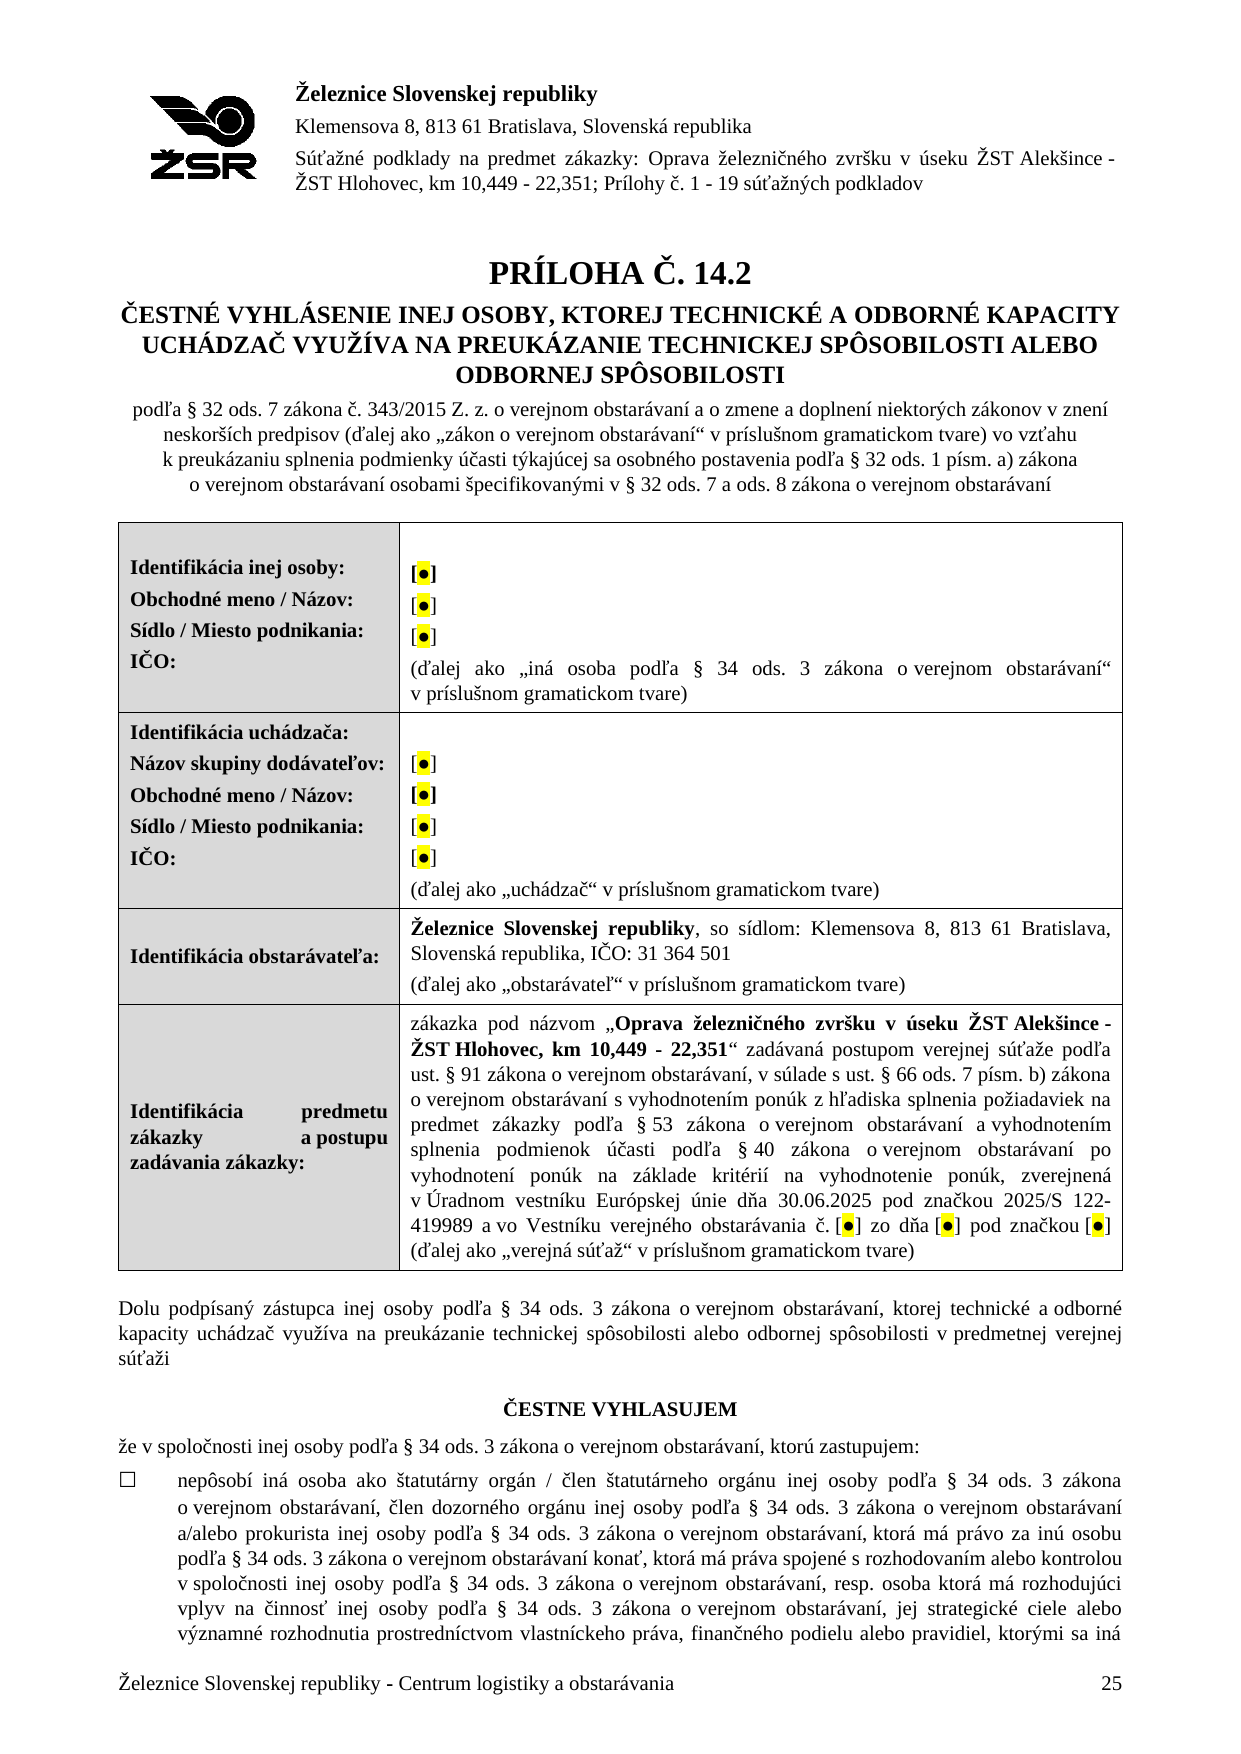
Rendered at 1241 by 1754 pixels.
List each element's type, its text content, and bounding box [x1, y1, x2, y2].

picture [149, 96, 257, 179]
table_header [●] [●] [●] (ďalej ako „iná osoba podľa § 34 ods. 3 zákona o verejnom obstarávaní“ v príslušnom gramatickom tvare) [400, 523, 1122, 712]
table_cell Identifikácia uchádzača: Názov skupiny dodávateľov: Obchodné meno / Názov: Sídlo / Miesto podnikania: IČO: [119, 713, 399, 908]
table_cell Identifikácia predmetu zákazky a postupu zadávania zákazky: [119, 1005, 399, 1270]
table_cell zákazka pod názvom „Oprava železničného zvršku v úseku ŽST Alekšince - ŽST Hlohovec, km 10,449 - 22,351“ zadávaná postupom verejnej súťaže podľa ust. § 91 zákona o verejnom obstarávaní, v súlade s ust. § 66 ods. 7 písm. b) zákona o verejnom obstarávaní s vyhodnotením ponúk z hľadiska splnenia požiadaviek na predmet zákazky podľa § 53 zákona o verejnom obstarávaní a vyhodnotením splnenia podmienok účasti podľa § 40 zákona o verejnom obstarávaní po vyhodnotení ponúk na základe kritérií na vyhodnotenie ponúk, zverejnená v Úradnom vestníku Európskej únie dňa 30.06.2025 pod značkou 2025/S 122-419989 a vo Vestníku verejného obstarávania č. [●] zo dňa [●] pod značkou [●] (ďalej ako „verejná súťaž“ v príslušnom gramatickom tvare) [400, 1005, 1122, 1270]
text Dolu podpísaný zástupca inej osoby podľa § 34 ods. 3 zákona o verejnom obstarávaní, ktorej technické a odborné kapacity uchádzač využíva na preukázanie technickej spôsobilosti alebo odbornej spôsobilosti v predmetnej verejnej súťaži [118, 1296, 1122, 1370]
table_header Identifikácia inej osoby: Obchodné meno / Názov: Sídlo / Miesto podnikania: IČO: [119, 523, 399, 712]
table_cell Železnice Slovenskej republiky, so sídlom: Klemensova 8, 813 61 Bratislava, Slovenská republika, IČO: 31 364 501 (ďalej ako „obstarávateľ“ v príslušnom gramatickom tvare) [400, 909, 1122, 1004]
subtitle PRÍLOHA Č. 14.2 [118, 253, 1122, 292]
table_cell Identifikácia obstarávateľa: [119, 909, 399, 1004]
subtitle ČESTNÉ VYHLÁSENIE INEJ OSOBY, KTOREJ TECHNICKÉ A ODBORNÉ KAPACITY UCHÁDZAČ VYUŽÍVA NA PREUKÁZANIE TECHNICKEJ SPÔSOBILOSTI ALEBO ODBORNEJ SPÔSOBILOSTI [118, 300, 1122, 389]
table_cell [●] [●] [●] [●] (ďalej ako „uchádzač“ v príslušnom gramatickom tvare) [400, 713, 1122, 908]
text ČESTNE VYHLASUJEM [118, 1396, 1122, 1421]
text že v spoločnosti inej osoby podľa § 34 ods. 3 zákona o verejnom obstarávaní, ktorú zastupujem: [118, 1434, 1122, 1458]
text podľa § 32 ods. 7 zákona č. 343/2015 Z. z. o verejnom obstarávaní a o zmene a doplnení niektorých zákonov v znení neskorších predpisov (ďalej ako „zákon o verejnom obstarávaní“ v príslušnom gramatickom tvare) vo vzťahu k preukázaniu splnenia podmienky účasti týkajúcej sa osobného postavenia podľa § 32 ods. 1 písm. a) zákona o verejnom obstarávaní osobami špecifikovanými v § 32 ods. 7 a ods. 8 zákona o verejnom obstarávaní [118, 396, 1122, 496]
